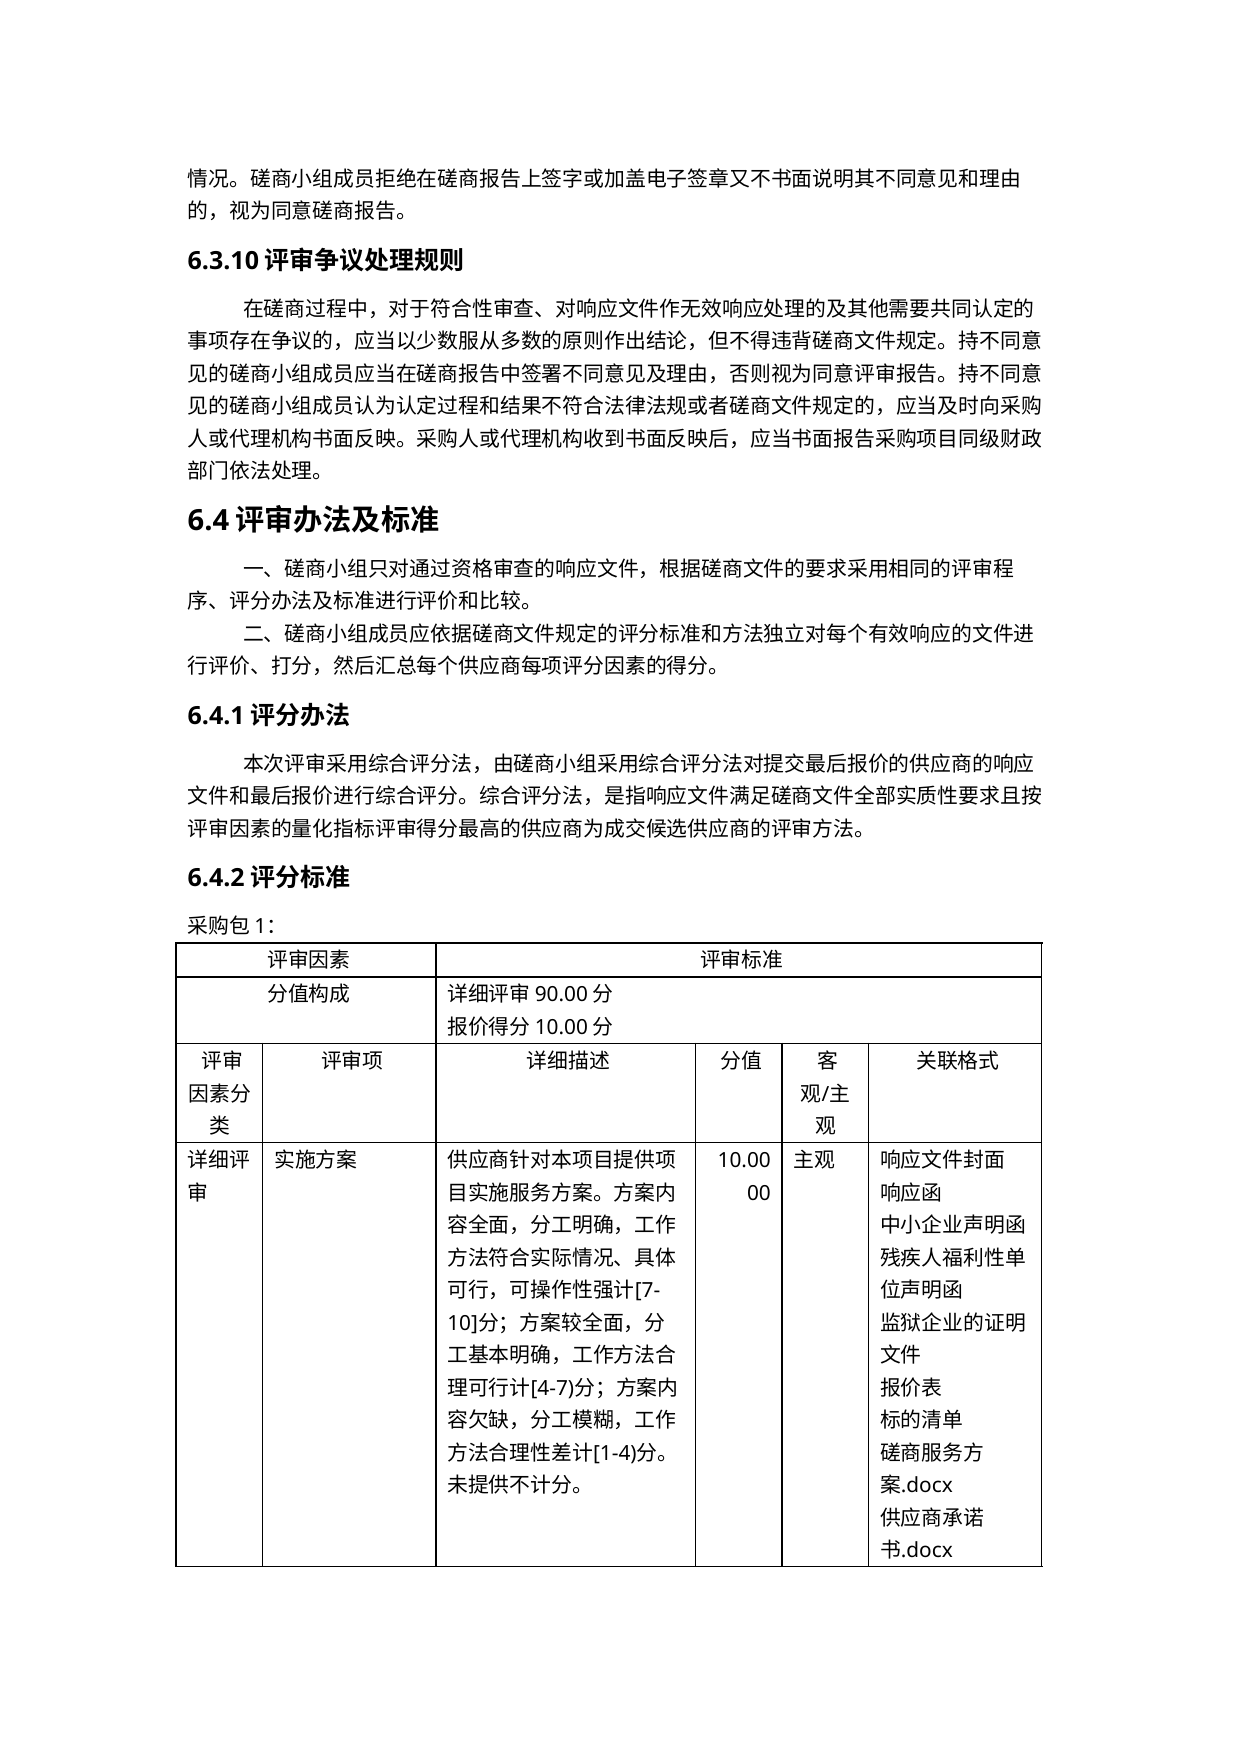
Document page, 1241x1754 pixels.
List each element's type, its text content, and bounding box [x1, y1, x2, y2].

table_cell 评审因素分类 [177, 1044, 262, 1142]
table_cell 实施方案 [263, 1143, 435, 1566]
table_header 评审因素 [177, 944, 435, 976]
table_cell 评审项 [263, 1044, 435, 1142]
text 6.4.2评分标准 [187, 844, 1053, 909]
table_cell 客观/主观 [783, 1044, 868, 1142]
table_cell 分值 [696, 1044, 781, 1142]
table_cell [869, 1143, 1041, 1566]
table_cell 详细评审 [177, 1143, 262, 1566]
text 6.4.1评分办法 [187, 682, 1053, 747]
text 二、磋商小组成员应依据磋商文件规定的评分标准和方法独立对每个有效响应的文件进行评价、打分，然后汇总每个供应商每项评分因素的得分。 [187, 617, 1053, 682]
text 在磋商过程中，对于符合性审查、对响应文件作无效响应处理的及其他需要共同认定的事项存在争议的，应当以少数服从多数的原则作出结论，但不得违背磋商文件规定。持不同意见的磋商小组成员应当在磋商报告中签署不同意见及理由，否则视为同意评审报告。持不同意见的磋商小组成员认为认定过程和结果不符合法律法规或者磋商文件规定的，应当及时向采购人或代理机构书面反映。采购人或代理机构收到书面反映后，应当书面报告采购项目同级财政部门依法处理。 [187, 292, 1053, 487]
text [187, 162, 1053, 227]
text 本次评审采用综合评分法，由磋商小组采用综合评分法对提交最后报价的供应商的响应文件和最后报价进行综合评分。综合评分法，是指响应文件满足磋商文件全部实质性要求且按评审因素的量化指标评审得分最高的供应商为成交候选供应商的评审方法。 [187, 747, 1053, 844]
text 一、磋商小组只对通过资格审查的响应文件，根据磋商文件的要求采用相同的评审程序、评分办法及标准进行评价和比较。 [187, 552, 1053, 617]
text 6.3.10评审争议处理规则 [187, 227, 1053, 292]
table_header 评审标准 [437, 944, 1041, 976]
table_cell 10.0000 [696, 1143, 781, 1566]
table_cell 主观 [783, 1143, 868, 1566]
text 6.4评审办法及标准 [187, 487, 1053, 552]
table_cell 关联格式 [869, 1044, 1041, 1142]
table_cell 详细评审90.00分 报价得分10.00分 [437, 978, 1041, 1043]
table_cell 分值构成 [177, 978, 435, 1043]
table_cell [437, 1143, 695, 1566]
table_cell 详细描述 [437, 1044, 695, 1142]
text 采购包1： [187, 909, 1053, 942]
